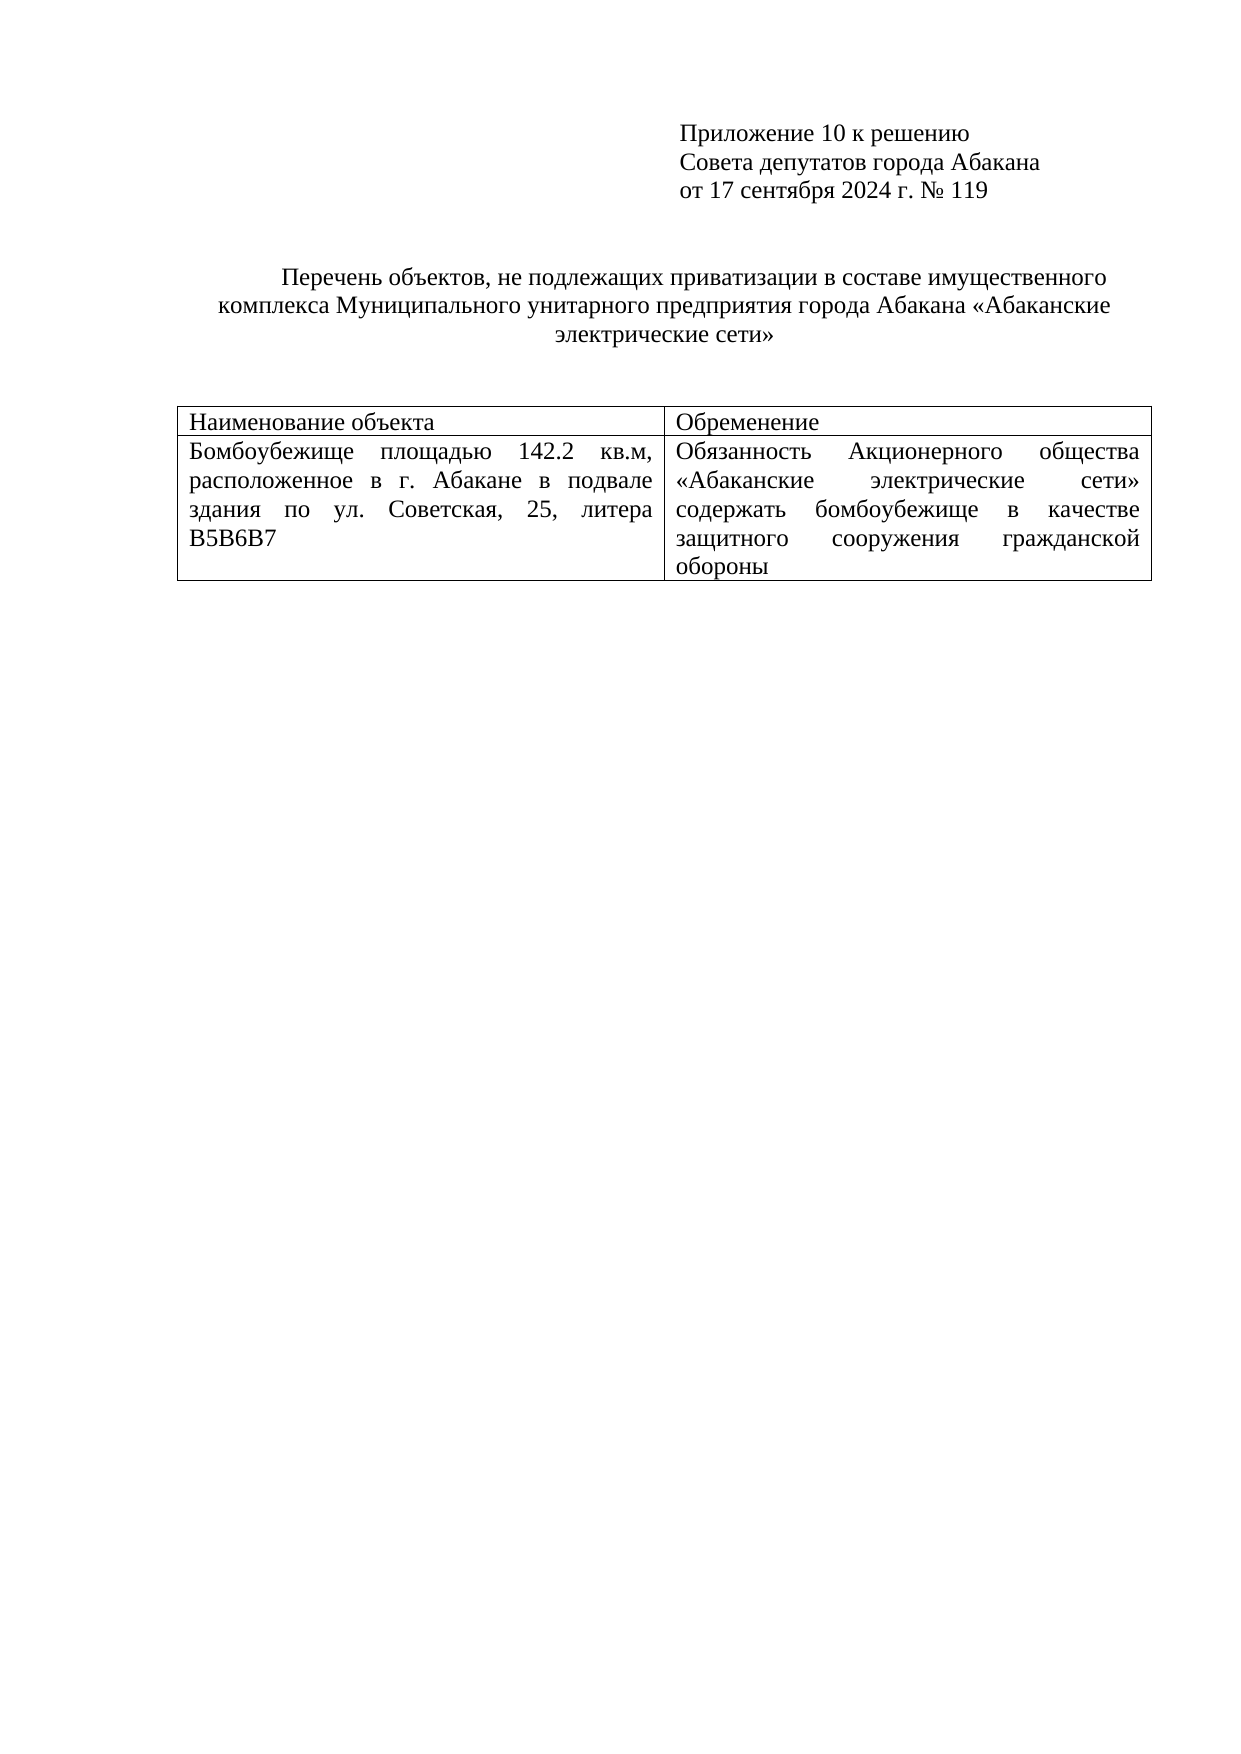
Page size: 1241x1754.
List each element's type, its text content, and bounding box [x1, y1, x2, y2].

text Перечень объектов, не подлежащих приватизации в составе имущественного комплекса Муниципального унитарного предприятия города Абакана «Абаканские электрические сети» [177, 262, 1152, 348]
text Совета депутатов города Абакана [177, 147, 1152, 176]
text Приложение 10 к решению [177, 118, 1152, 147]
text от 17 сентября 2024 г. № 119 [177, 176, 1152, 204]
table_cell Бомбоубежище площадью 142.2 кв.м, расположенное в г. Абакане в подвале здания по ул. Советская, 25, литера В5В6В7 [178, 436, 664, 580]
table_header Наименование объекта [178, 407, 664, 435]
table_header Обременение [665, 407, 1151, 435]
table_cell Обязанность Акционерного общества «Абаканские электрические сети» содержать бомбоубежище в качестве защитного сооружения гражданской обороны [665, 436, 1151, 580]
